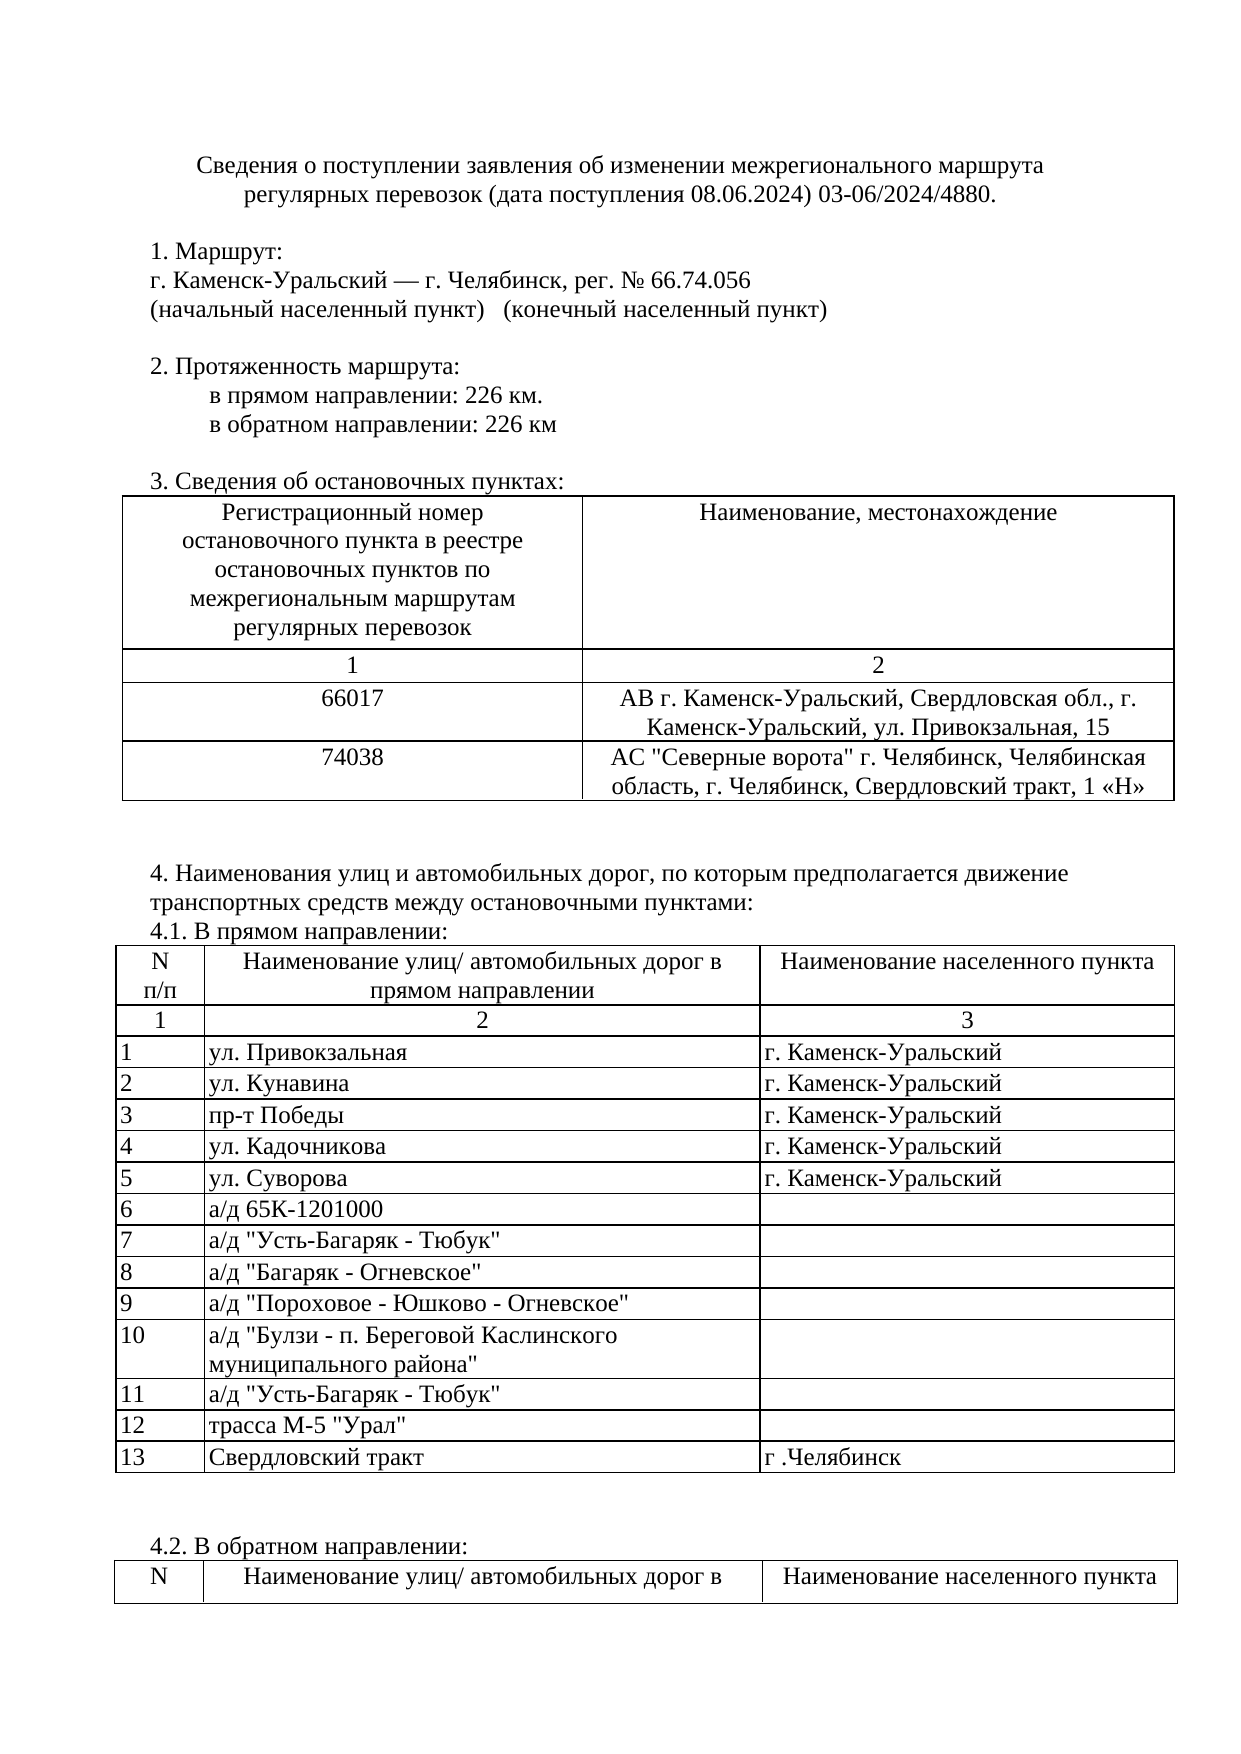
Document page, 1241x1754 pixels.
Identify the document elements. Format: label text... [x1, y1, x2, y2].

table_cell 3 [761, 1006, 1174, 1035]
table_cell 66017 [123, 683, 582, 740]
table_cell 7 [117, 1226, 204, 1256]
table_header Регистрационный номер остановочного пункта в реестре остановочных пунктов по межрегиональным маршрутам регулярных перевозок [123, 497, 582, 648]
table_cell г .Челябинск [761, 1442, 1174, 1472]
table_cell [761, 1257, 1174, 1287]
text г. Каменск-Уральский — г. Челябинск, рег. № 66.74.056 [150, 265, 1090, 294]
text 4.1. В прямом направлении: [150, 916, 1090, 945]
table_cell 13 [117, 1442, 204, 1472]
table_cell 2 [583, 650, 1173, 681]
table_header Наименование, местонахождение [583, 497, 1173, 648]
table_cell 1 [123, 650, 582, 681]
table_cell а/д "Пороховое - Юшково - Огневское" [205, 1289, 759, 1318]
table_cell г. Каменск-Уральский [761, 1037, 1174, 1067]
table_cell [761, 1379, 1174, 1409]
table_cell 3 [117, 1100, 204, 1130]
table_cell ул. Кадочникова [205, 1131, 759, 1161]
text в обратном направлении: 226 км [150, 409, 1090, 437]
table_cell 5 [117, 1163, 204, 1193]
table_cell г. Каменск-Уральский [761, 1163, 1174, 1193]
table_header Наименование улиц/ автомобильных дорог в прямом направлении [205, 946, 759, 1004]
table_cell [761, 1411, 1174, 1440]
table_cell 6 [117, 1194, 204, 1224]
table_cell [761, 1289, 1174, 1318]
table_cell г. Каменск-Уральский [761, 1068, 1174, 1098]
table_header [763, 1561, 1177, 1602]
table_cell 1 [117, 1037, 204, 1067]
table_cell 9 [117, 1289, 204, 1318]
table_cell Свердловский тракт [205, 1442, 759, 1472]
text 2. Протяженность маршрута: [150, 351, 1090, 380]
table_cell ул. Кунавина [205, 1068, 759, 1098]
table_cell 11 [117, 1379, 204, 1409]
table_cell [761, 1226, 1174, 1256]
table_cell АВ г. Каменск-Уральский, Свердловская обл., г. Каменск-Уральский, ул. Привокзальная, 15 [583, 683, 1173, 740]
table_cell [761, 1194, 1174, 1224]
text (начальный населенный пункт) (конечный населенный пункт) [150, 294, 1090, 322]
table_cell 8 [117, 1257, 204, 1287]
text 1. Маршрут: [150, 236, 1090, 265]
table_cell АС "Северные ворота" г. Челябинск, Челябинская область, г. Челябинск, Свердловский тракт, 1 «Н» [583, 742, 1173, 799]
table_cell 2 [117, 1068, 204, 1098]
table_header Наименование населенного пункта [761, 946, 1174, 1004]
table_header N п/п [117, 946, 204, 1004]
table_header N п/п [115, 1561, 203, 1602]
table_cell 10 [117, 1320, 204, 1377]
table_cell [761, 1320, 1174, 1377]
table_cell а/д "Усть-Багаряк - Тюбук" [205, 1226, 759, 1256]
table_cell г. Каменск-Уральский [761, 1100, 1174, 1130]
table_cell а/д 65К-1201000 [205, 1194, 759, 1224]
text 4.2. В обратном направлении: [150, 1531, 1090, 1560]
table_cell г. Каменск-Уральский [761, 1131, 1174, 1161]
table_cell 12 [117, 1411, 204, 1440]
table_cell 1 [117, 1006, 204, 1035]
table_cell а/д "Багаряк - Огневское" [205, 1257, 759, 1287]
table_cell 2 [205, 1006, 759, 1035]
table_cell 4 [117, 1131, 204, 1161]
table_cell трасса М-5 "Урал" [205, 1411, 759, 1440]
table_cell а/д "Усть-Багаряк - Тюбук" [205, 1379, 759, 1409]
table_cell 74038 [123, 742, 582, 799]
table_cell ул. Суворова [205, 1163, 759, 1193]
table_cell ул. Привокзальная [205, 1037, 759, 1067]
text 3. Сведения об остановочных пунктах: [150, 466, 1090, 495]
text в прямом направлении: 226 км. [150, 380, 1090, 409]
text Сведения о поступлении заявления об изменении межрегионального маршрута регулярных перевозок (дата поступления 08.06.2024) 03-06/2024/4880. [150, 150, 1090, 207]
text 4. Наименования улиц и автомобильных дорог, по которым предполагается движение транспортных средств между остановочными пунктами: [150, 858, 1090, 916]
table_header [204, 1561, 762, 1602]
table_cell пр-т Победы [205, 1100, 759, 1130]
table_cell а/д "Булзи - п. Береговой Каслинского муниципального района" [205, 1320, 759, 1377]
